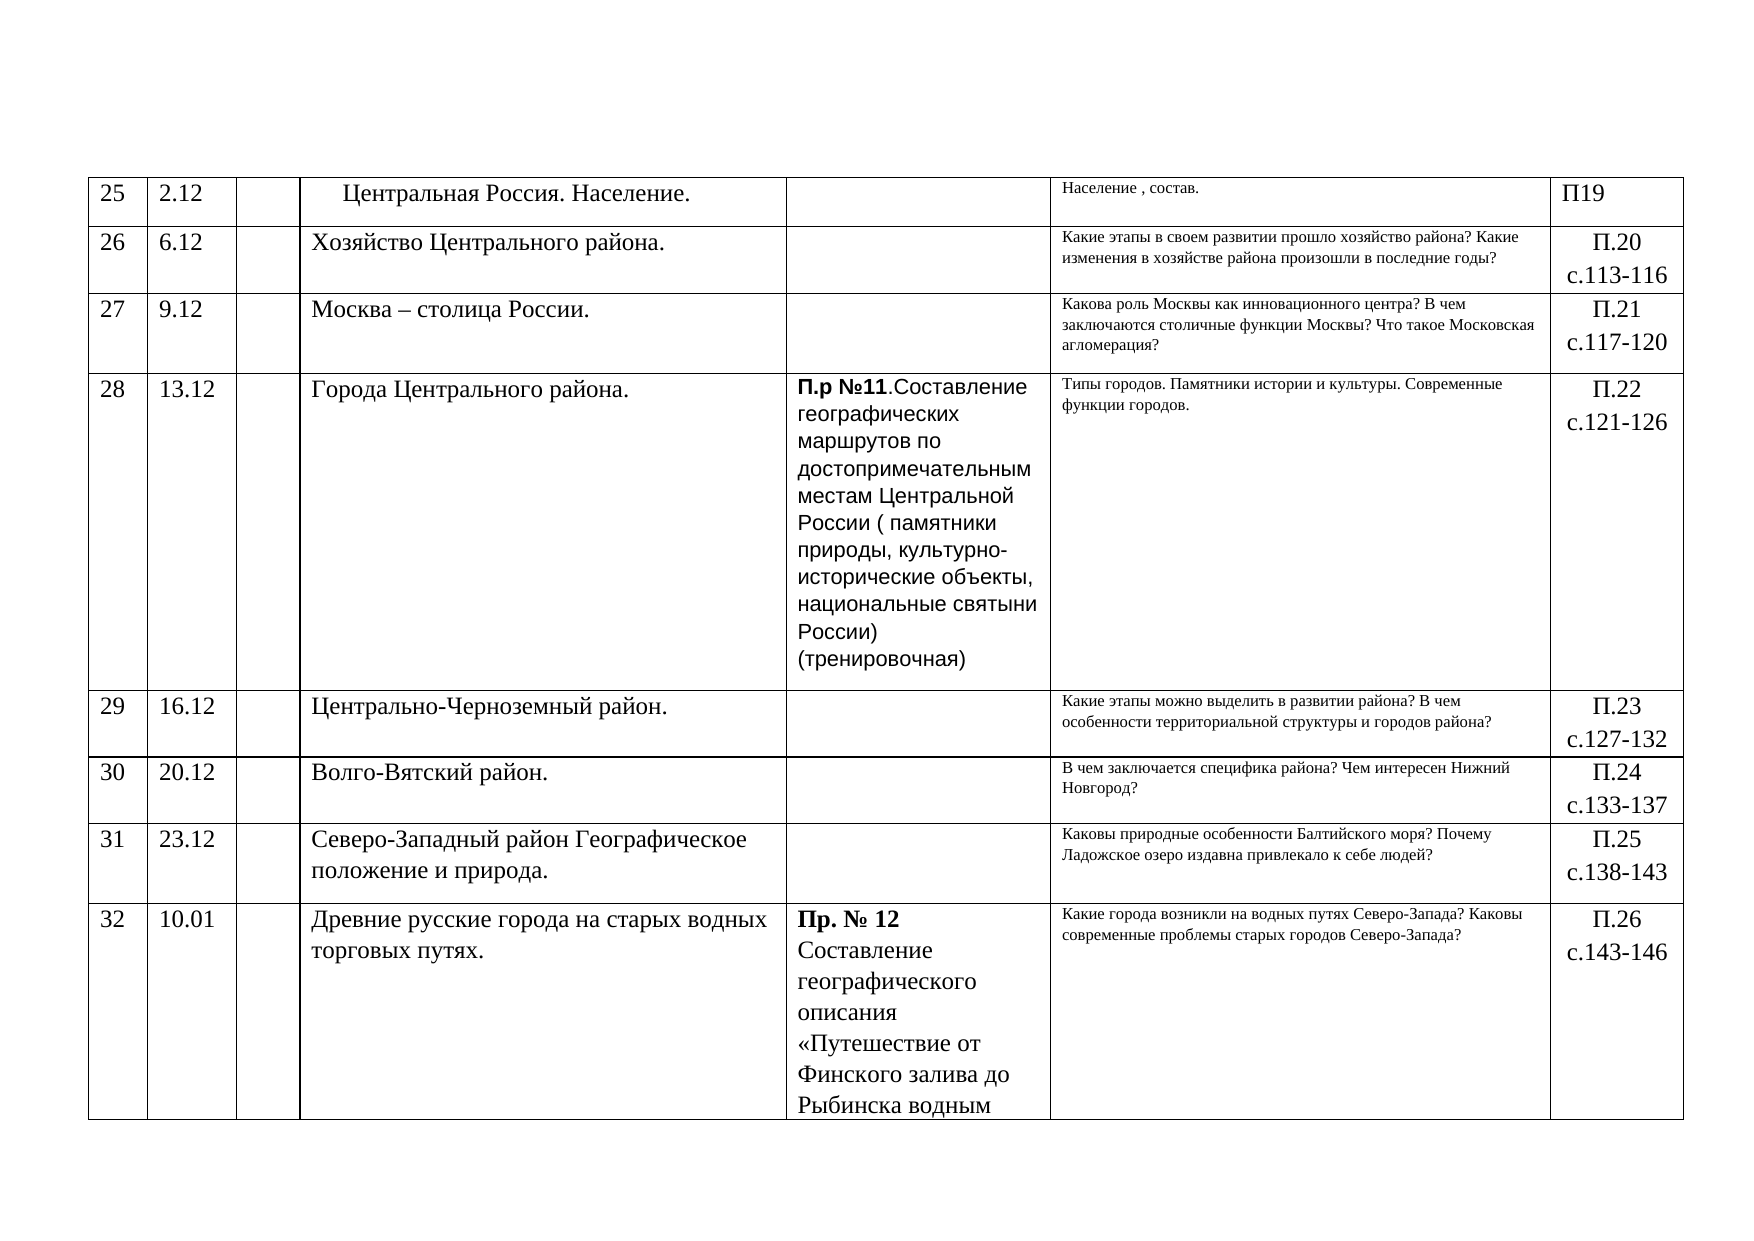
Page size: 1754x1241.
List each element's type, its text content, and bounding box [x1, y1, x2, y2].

table_cell Северо-Западный район Географическое положение и природа. [301, 824, 786, 903]
table_cell Какие этапы можно выделить в развитии района? В чем особенности территориальной структуры и городов района? [1051, 691, 1550, 756]
table_cell 29 [89, 691, 147, 756]
table_cell Центрально-Черноземный район. [301, 691, 786, 756]
table_cell [787, 758, 1050, 823]
table_cell [237, 904, 299, 1119]
table_cell П19 [1551, 178, 1683, 226]
table_cell П.25 с.138-143 [1551, 824, 1683, 903]
table_cell Центральная Россия. Население. [301, 178, 786, 226]
table_cell Типы городов. Памятники истории и культуры. Современные функции городов. [1051, 374, 1550, 690]
table_cell В чем заключается специфика района? Чем интересен Нижний Новгород? [1051, 758, 1550, 823]
table_cell 26 [89, 227, 147, 293]
table_cell П.26 с.143-146 [1551, 904, 1683, 1119]
table_cell 30 [89, 758, 147, 823]
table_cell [301, 904, 786, 1119]
table_cell 13.12 [148, 374, 236, 690]
table_cell П.р №11.Составление географических маршрутов по достопримечательным местам Центральной России ( памятники природы, культурно-исторические объекты, национальные святыни России) (тренировочная) [787, 374, 1050, 690]
table_cell Какие этапы в своем развитии прошло хозяйство района? Какие изменения в хозяйстве района произошли в последние годы? [1051, 227, 1550, 293]
table_cell [237, 758, 299, 823]
table_cell [787, 824, 1050, 903]
table_cell [787, 691, 1050, 756]
table_cell [237, 374, 299, 690]
table_cell П.24 с.133-137 [1551, 758, 1683, 823]
table_cell [237, 691, 299, 756]
table_cell Москва – столица России. [301, 294, 786, 373]
table_cell 6.12 [148, 227, 236, 293]
table_cell 23.12 [148, 824, 236, 903]
table_cell 32 [89, 904, 147, 1119]
table_cell 31 [89, 824, 147, 903]
table_cell [787, 178, 1050, 226]
table_cell Волго-Вятский район. [301, 758, 786, 823]
table_cell 16.12 [148, 691, 236, 756]
table_cell Хозяйство Центрального района. [301, 227, 786, 293]
table_cell 28 [89, 374, 147, 690]
table_cell П.20 с.113-116 [1551, 227, 1683, 293]
table_cell Какова роль Москвы как инновационного центра? В чем заключаются столичные функции Москвы? Что такое Московская агломерация? [1051, 294, 1550, 373]
table_cell П.22 с.121-126 [1551, 374, 1683, 690]
table_cell [787, 294, 1050, 373]
table_cell [237, 178, 299, 226]
table_cell Население , состав. [1051, 178, 1550, 226]
table_cell П.21 с.117-120 [1551, 294, 1683, 373]
table_cell Каковы природные особенности Балтийского моря? Почему Ладожское озеро издавна привлекало к себе людей? [1051, 824, 1550, 903]
table_cell 10.01 [148, 904, 236, 1119]
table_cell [1051, 904, 1550, 1119]
table_cell 9.12 [148, 294, 236, 373]
table_cell 20.12 [148, 758, 236, 823]
table_cell 27 [89, 294, 147, 373]
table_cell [787, 904, 1050, 1119]
table_cell [787, 227, 1050, 293]
table_cell Города Центрального района. [301, 374, 786, 690]
table_cell [237, 227, 299, 293]
table_cell [237, 294, 299, 373]
table_cell П.23 с.127-132 [1551, 691, 1683, 756]
table_cell 25 [89, 178, 147, 226]
table_cell 2.12 [148, 178, 236, 226]
table_cell [237, 824, 299, 903]
